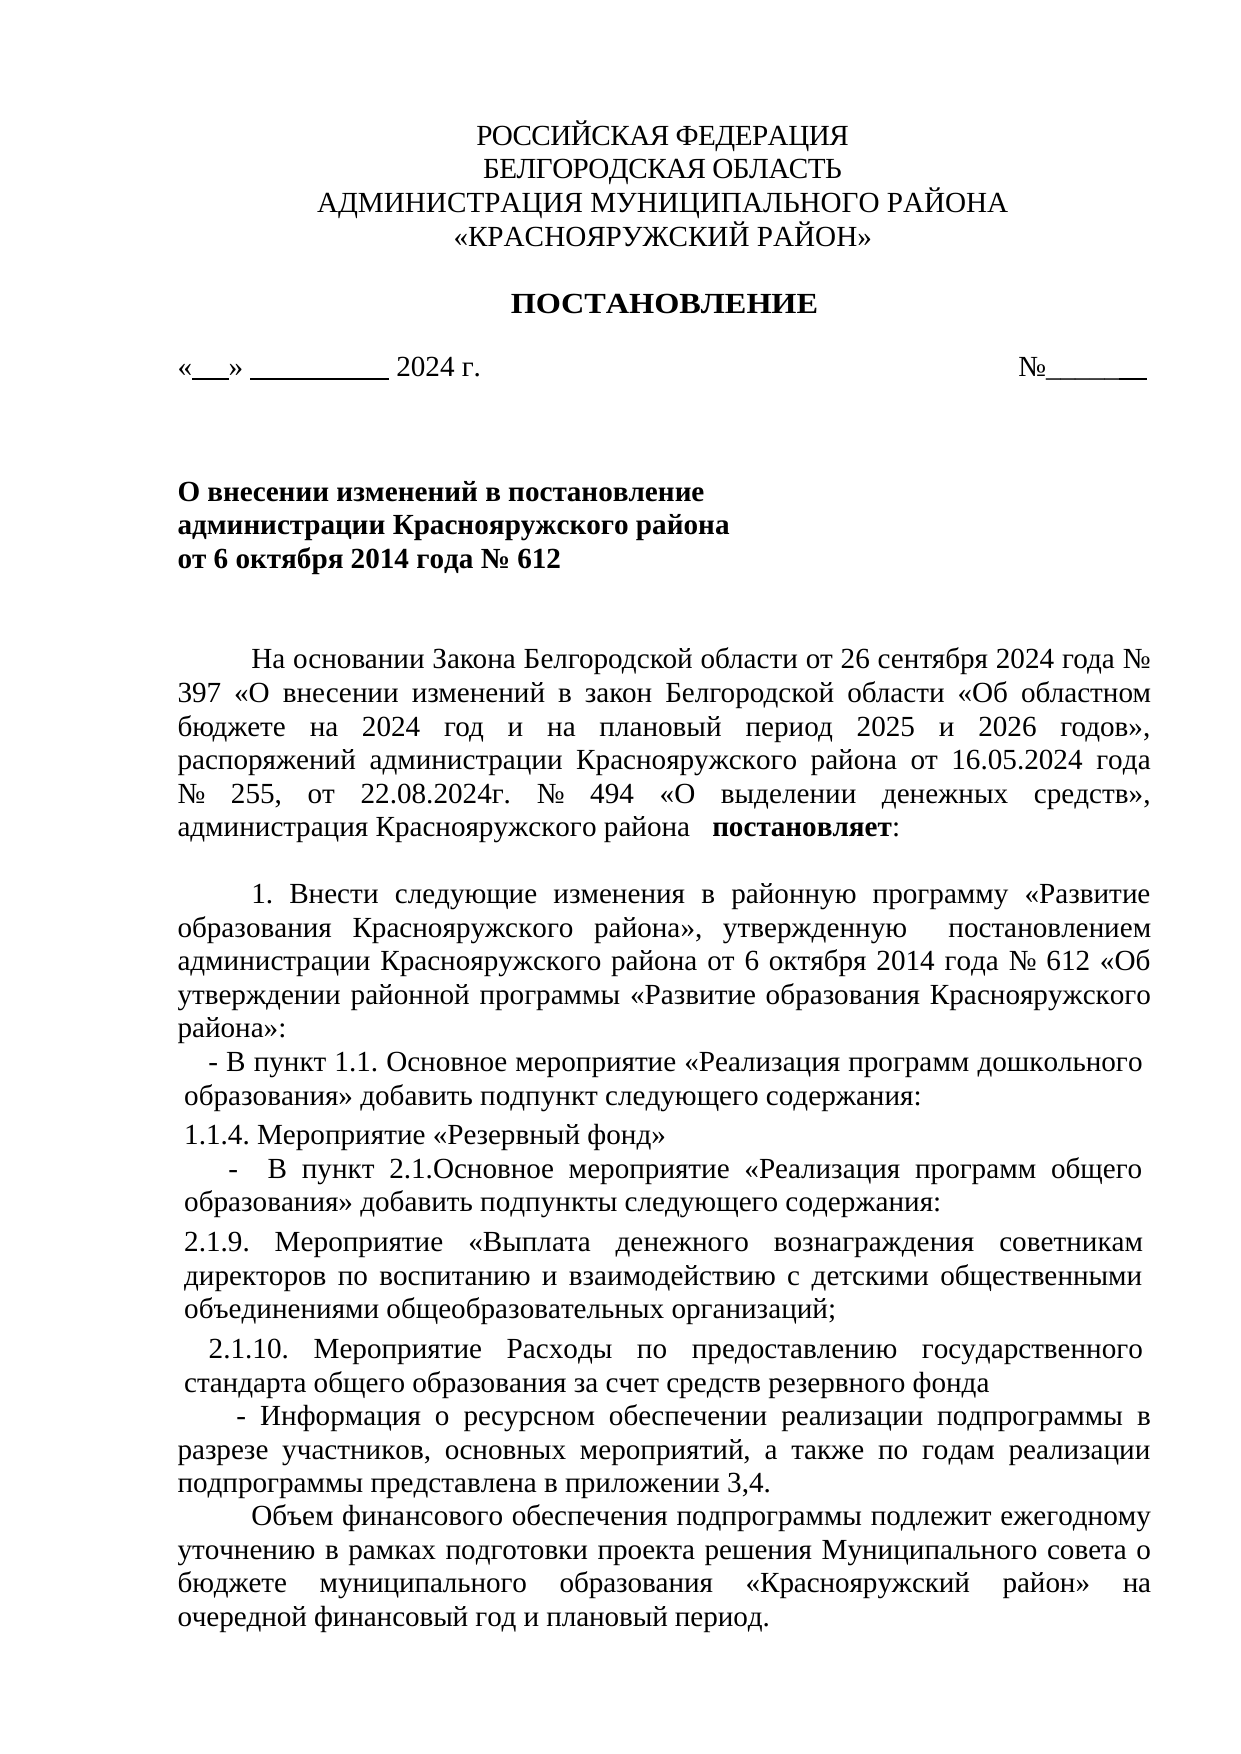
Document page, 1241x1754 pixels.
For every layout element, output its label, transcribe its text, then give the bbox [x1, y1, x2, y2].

subtitle ПОСТАНОВЛЕНИЕ [177, 286, 1152, 319]
text - В пункт 2.1.Основное мероприятие «Реализация программ общего образования» добавить подпункты следующего содержания: [184, 1151, 1144, 1218]
text 1.1.4. Мероприятие «Резервный фонд» [184, 1117, 1144, 1151]
text 1. Внести следующие изменения в районную программу «Развитие образования Краснояружского района», утвержденную постановлением администрации Краснояружского района от 6 октября 2014 года № 612 «Об утверждении районной программы «Развитие образования Краснояружского района»: [177, 876, 1152, 1044]
text БЕЛГОРОДСКАЯ ОБЛАСТЬ [177, 152, 1148, 185]
text - Информация о ресурсном обеспечении реализации подпрограммы в разрезе участников, основных мероприятий, а также по годам реализации подпрограммы представлена в приложении 3,4. [177, 1398, 1152, 1499]
text 2.1.9. Мероприятие «Выплата денежного вознаграждения советникам директоров по воспитанию и взаимодействию с детскими общественными объединениями общеобразовательных организаций; [184, 1224, 1144, 1325]
text от 6 октября 2014 года № 612 [177, 541, 1152, 574]
subtitle На основании Закона Белгородской области от 26 сентября 2024 года № 397 «О внесении изменений в закон Белгородской области «Об областном бюджете на 2024 год и на плановый период 2025 и 2026 годов», распоряжений администрации Краснояружского района от 16.05.2024 года № 255, от 22.08.2024г. № 494 «О выделении денежных средств», администрация Краснояружского района постановляет: [177, 642, 1152, 843]
text «КРАСНОЯРУЖСКИЙ РАЙОН» [177, 219, 1148, 252]
text РОССИЙСКАЯ ФЕДЕРАЦИЯ [177, 118, 1148, 152]
text АДМИНИСТРАЦИЯ МУНИЦИПАЛЬНОГО РАЙОНА [177, 185, 1148, 219]
text 2.1.10. Мероприятие Расходы по предоставлению государственного стандарта общего образования за счет средств резервного фонда [184, 1331, 1144, 1398]
text - В пункт 1.1. Основное мероприятие «Реализация программ дошкольного образования» добавить подпункт следующего содержания: [184, 1044, 1144, 1111]
text « » 2024 г. №_____ [177, 349, 1152, 383]
text администрации Краснояружского района [177, 507, 1152, 541]
text Объем финансового обеспечения подпрограммы подлежит ежегодному уточнению в рамках подготовки проекта решения Муниципального совета о бюджете муниципального образования «Краснояружский район» на очередной финансовый год и плановый период. [177, 1499, 1152, 1633]
text О внесении изменений в постановление [177, 474, 1152, 507]
